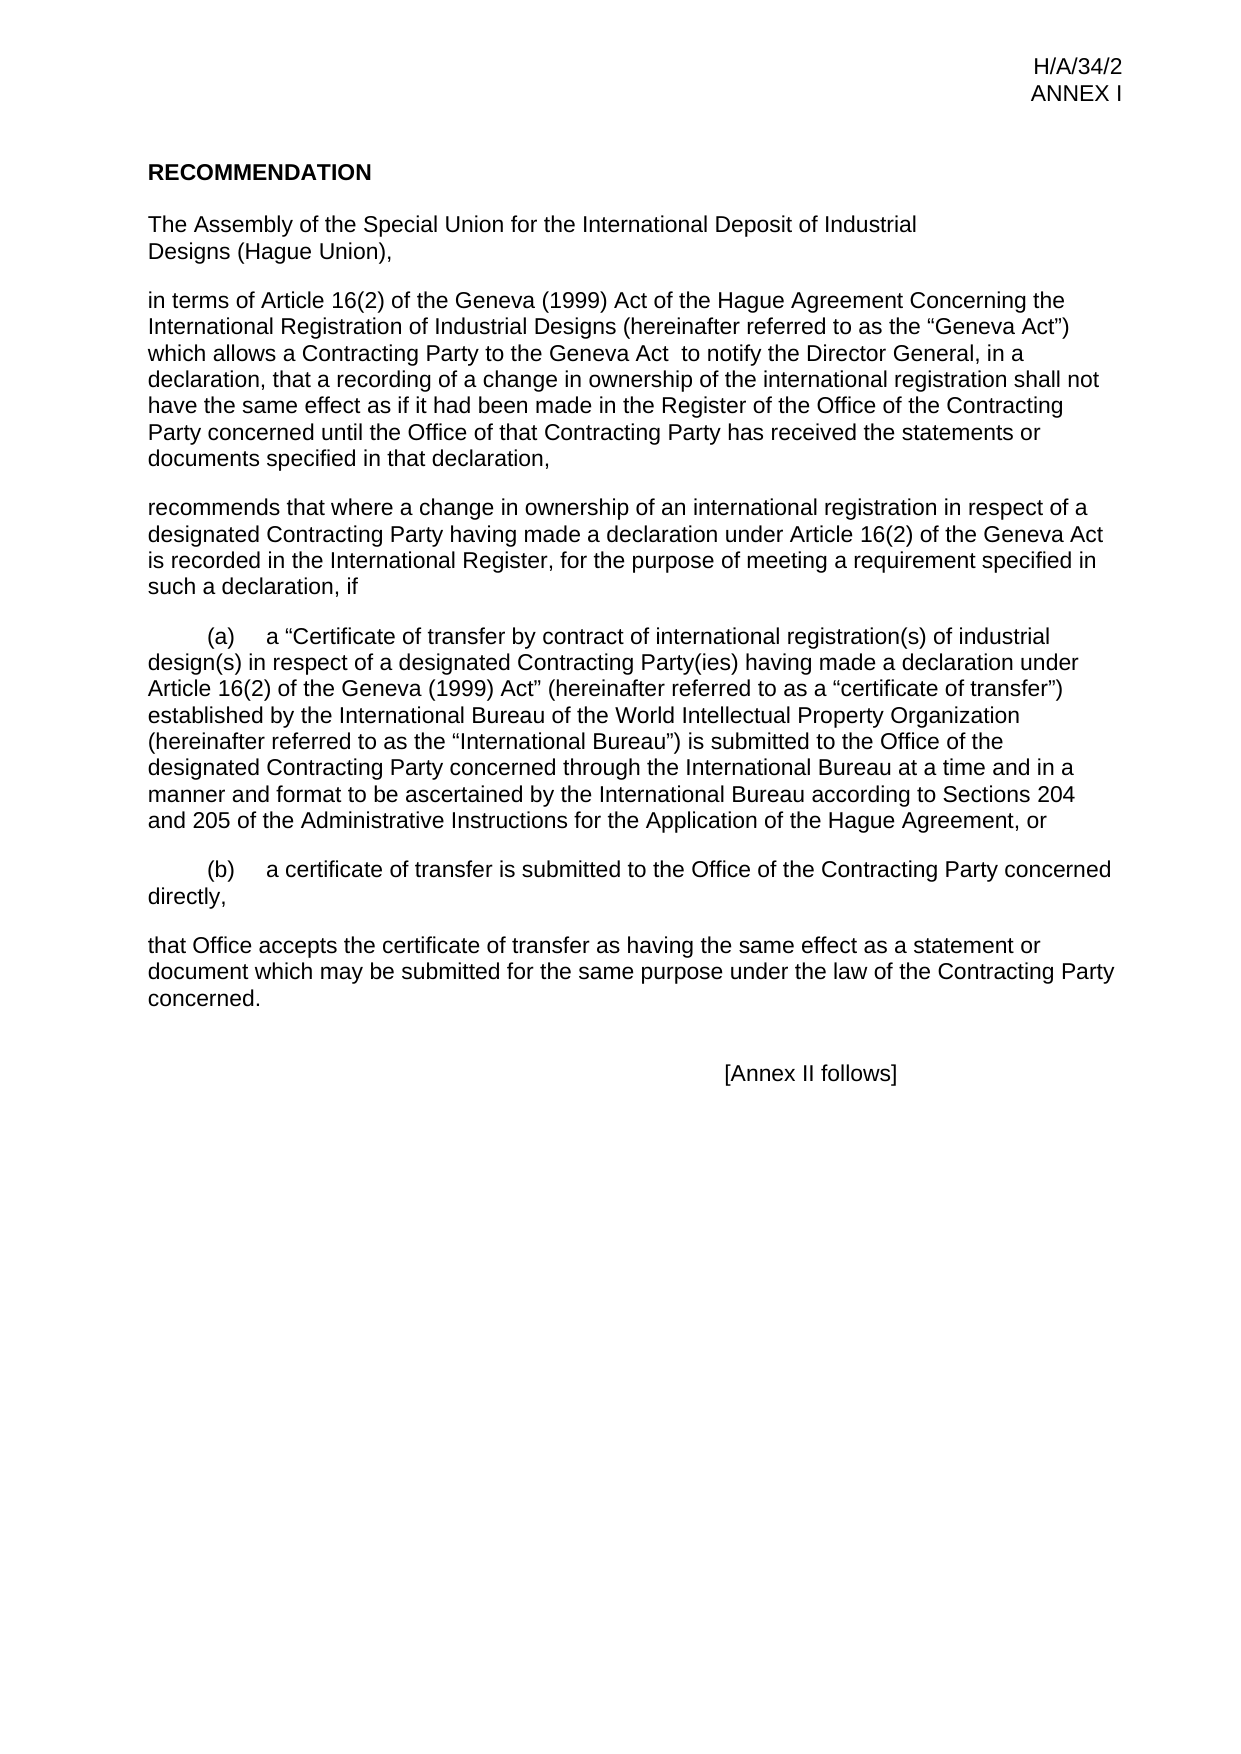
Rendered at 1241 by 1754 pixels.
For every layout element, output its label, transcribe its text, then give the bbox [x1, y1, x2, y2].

text (a) a “Certificate of transfer by contract of international registration(s) of industrial design(s) in respect of a designated Contracting Party(ies) having made a declaration under Article 16(2) of the Geneva (1999) Act” (hereinafter referred to as a “certificate of transfer”) established by the International Bureau of the World Intellectual Property Organization (hereinafter referred to as the “International Bureau”) is submitted to the Office of the designated Contracting Party concerned through the International Bureau at a time and in a manner and format to be ascertained by the International Bureau according to Sections 204 and 205 of the Administrative Instructions for the Application of the Hague Agreement, or [148, 623, 1122, 833]
text recommends that where a change in ownership of an international registration in respect of a designated Contracting Party having made a declaration under Article 16(2) of the Geneva Act is recorded in the International Register, for the purpose of meeting a requirement specified in such a declaration, if [148, 494, 1122, 600]
text The Assembly of the Special Union for the International Deposit of Industrial Designs (Hague Union), [148, 211, 1122, 264]
text in terms of Article 16(2) of the Geneva (1999) Act of the Hague Agreement Concerning the International Registration of Industrial Designs (hereinafter referred to as the “Geneva Act”) which allows a Contracting Party to the Geneva Act to notify the Director General, in a declaration, that a recording of a change in ownership of the international registration shall not have the same effect as if it had been made in the Register of the Office of the Contracting Party concerned until the Office of that Contracting Party has received the statements or documents specified in that declaration, [148, 287, 1122, 471]
text [Annex II follows] [724, 1060, 1122, 1087]
text that Office accepts the certificate of transfer as having the same effect as a statement or document which may be submitted for the same purpose under the law of the Contracting Party concerned. [148, 932, 1122, 1011]
text RECOMMENDATION [148, 158, 1122, 185]
text (b) a certificate of transfer is submitted to the Office of the Contracting Party concerned directly, [148, 856, 1122, 909]
